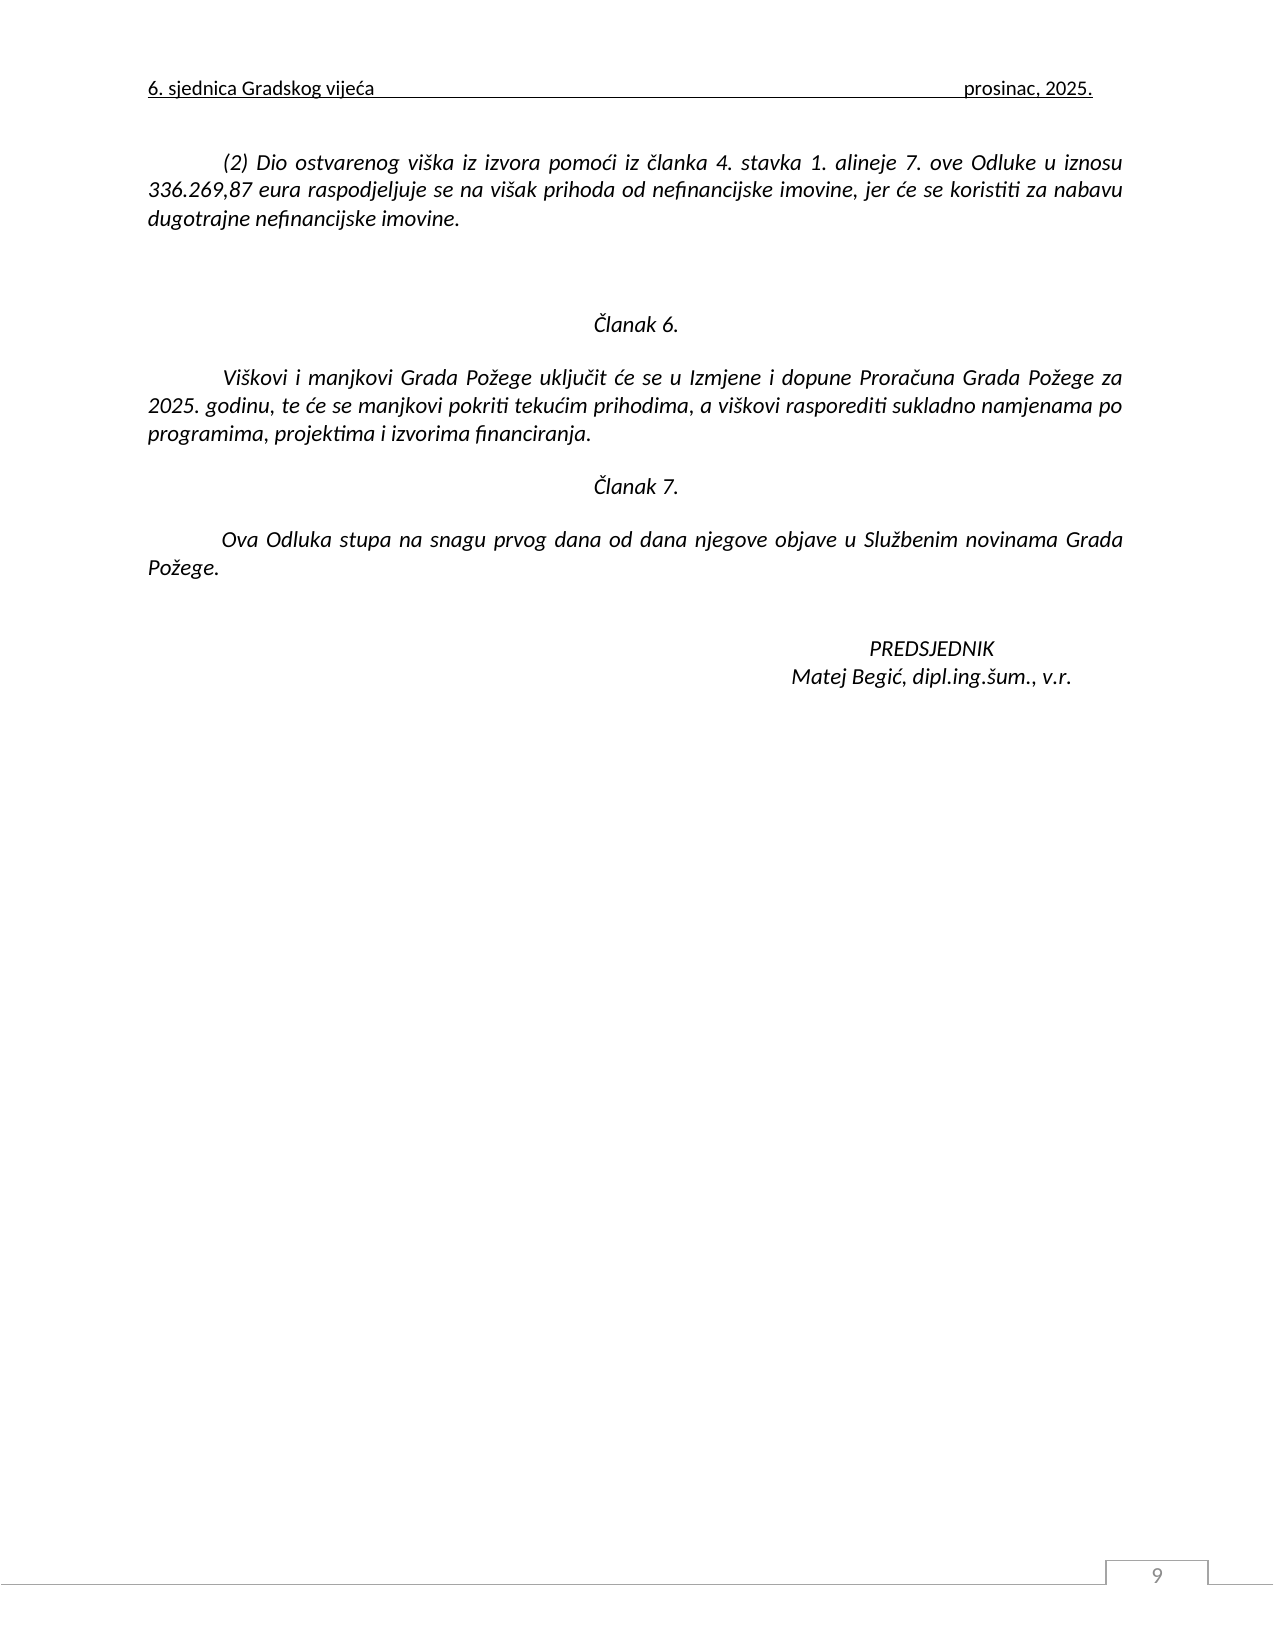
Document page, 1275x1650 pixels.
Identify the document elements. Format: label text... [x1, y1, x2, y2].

text Viškovi i manjkovi Grada Požege uključit će se u Izmjene i dopune Proračuna Grada Požege za 2025. godinu, te će se manjkovi pokriti tekućim prihodima, a viškovi rasporediti sukladno namjenama po programima, projektima i izvorima financiranja. [148, 363, 1127, 447]
text (2) Dio ostvarenog viška iz izvora pomoći iz članka 4. stavka 1. alineje 7. ove Odluke u iznosu 336.269,87 eura raspodjeljuje se na višak prihoda od nefinancijske imovine, jer će se koristiti za nabavu dugotrajne nefinancijske imovine. [148, 148, 1127, 232]
text Članak 7. [148, 472, 1127, 500]
text Ova Odluka stupa na snagu prvog dana od dana njegove objave u Službenim novinama Grada Požege. [148, 525, 1127, 581]
text Matej Begić, dipl.ing.šum., v.r. [738, 662, 1127, 690]
text Članak 6. [148, 310, 1127, 338]
text PREDSJEDNIK [738, 634, 1127, 662]
